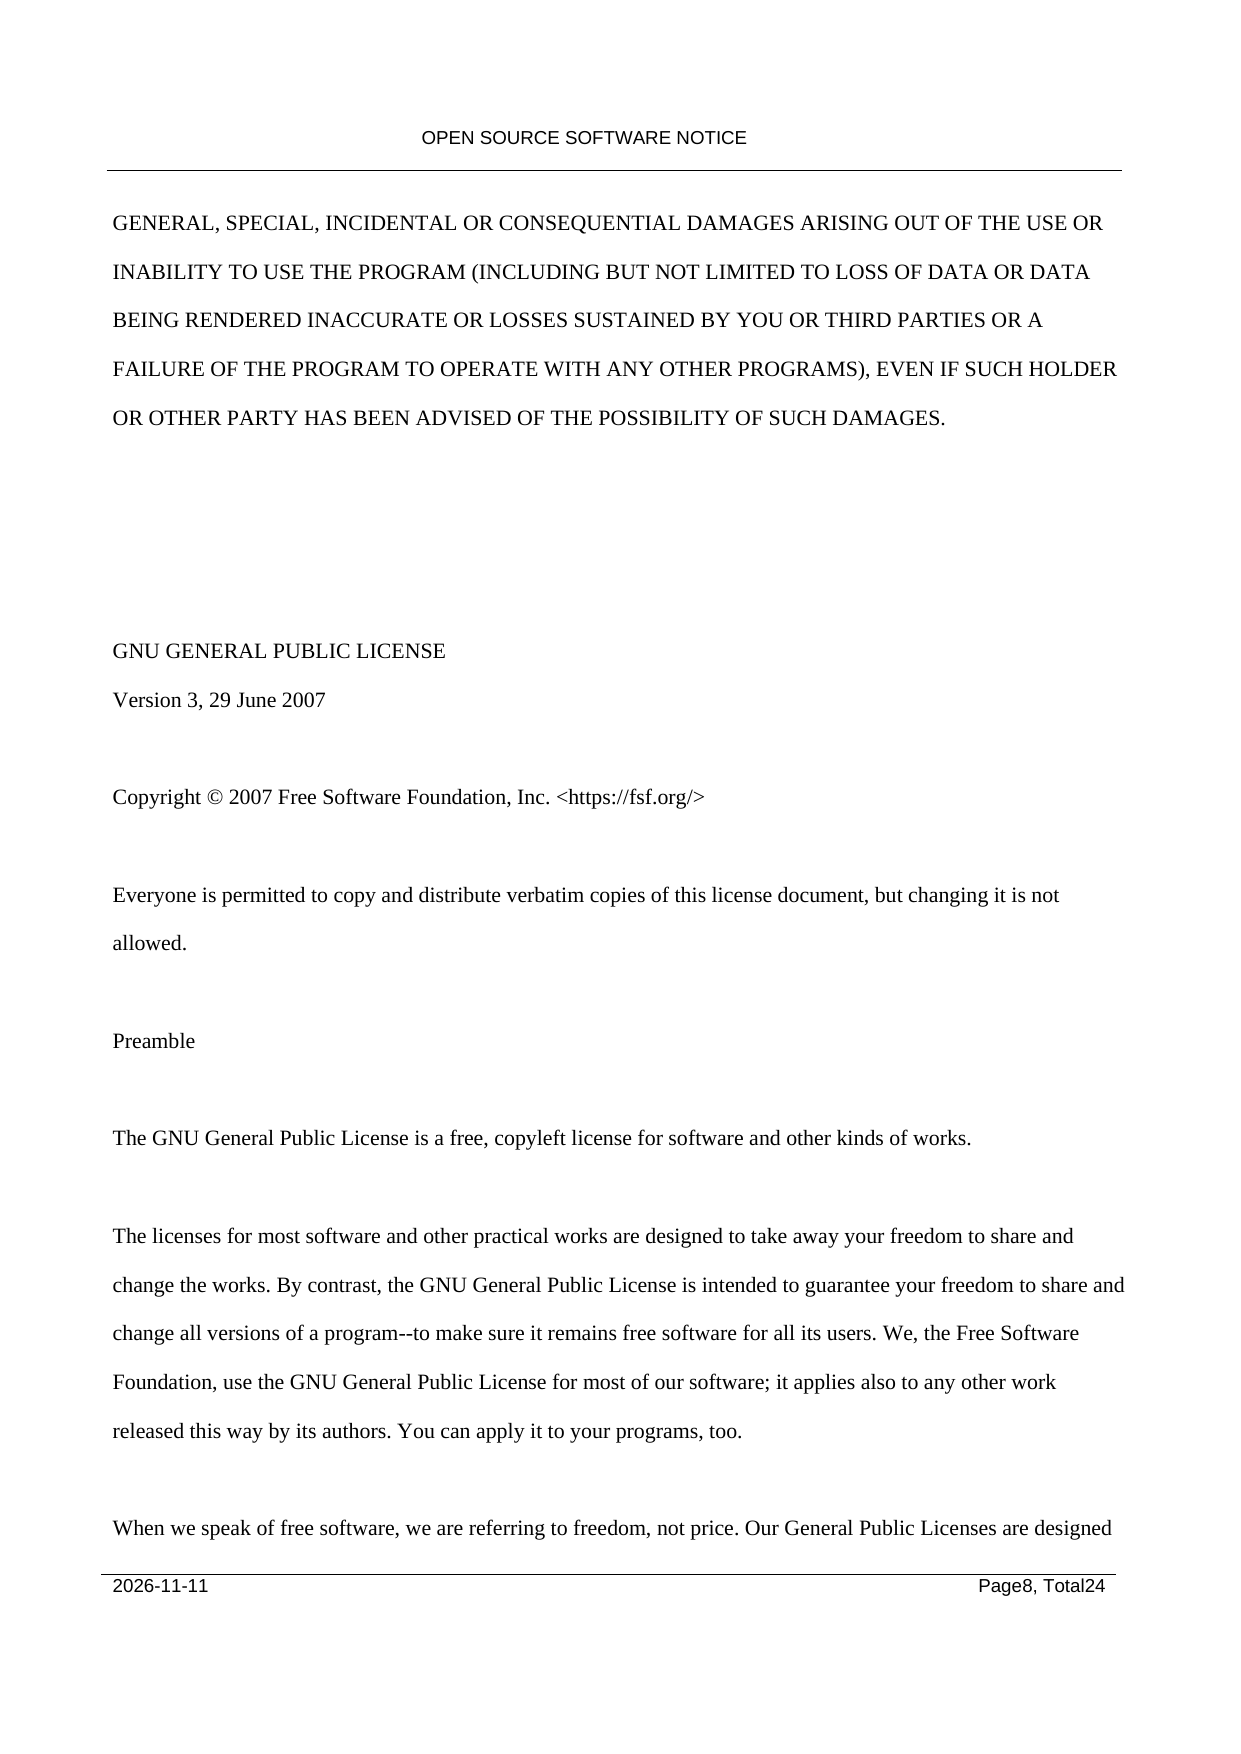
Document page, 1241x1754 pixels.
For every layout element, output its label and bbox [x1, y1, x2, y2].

text [112, 206, 1128, 434]
text [112, 537, 1128, 1544]
